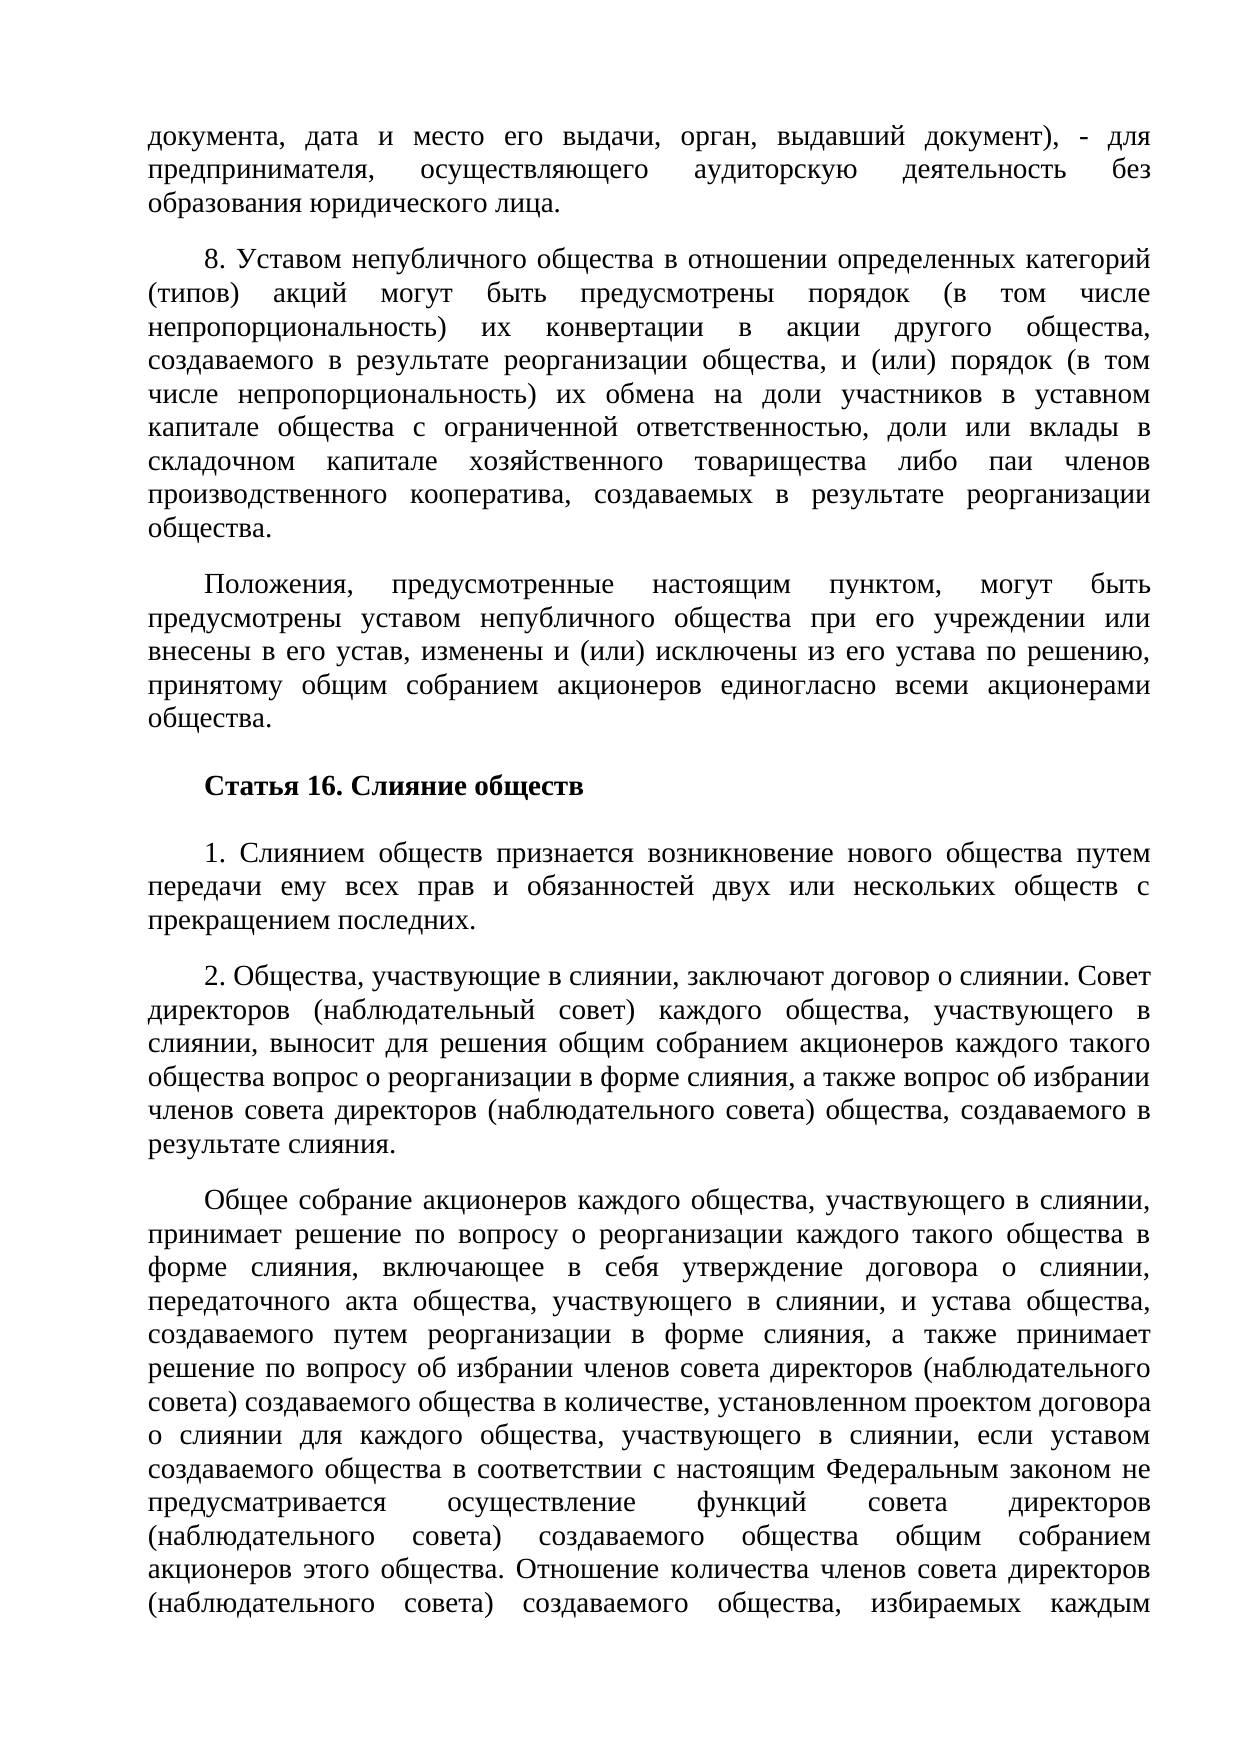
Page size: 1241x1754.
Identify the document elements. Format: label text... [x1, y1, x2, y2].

title Статья 16. Слияние обществ [148, 768, 1152, 801]
text 1. Слиянием обществ признается возникновение нового общества путем передачи ему всех прав и обязанностей двух или нескольких обществ с прекращением последних. [148, 835, 1152, 935]
text Положения, предусмотренные настоящим пунктом, могут быть предусмотрены уставом непубличного общества при его учреждении или внесены в его устав, изменены и (или) исключены из его устава по решению, принятому общим собранием акционеров единогласно всеми акционерами общества. [148, 566, 1152, 734]
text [148, 1182, 1152, 1618]
text 2. Общества, участвующие в слиянии, заключают договор о слиянии. Совет директоров (наблюдательный совет) каждого общества, участвующего в слиянии, выносит для решения общим собранием акционеров каждого такого общества вопрос о реорганизации в форме слияния, а также вопрос об избрании членов совета директоров (наблюдательного совета) общества, создаваемого в результате слияния. [148, 958, 1152, 1159]
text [148, 118, 1152, 219]
text 8. Уставом непубличного общества в отношении определенных категорий (типов) акций могут быть предусмотрены порядок (в том числе непропорциональность) их конвертации в акции другого общества, создаваемого в результате реорганизации общества, и (или) порядок (в том числе непропорциональность) их обмена на доли участников в уставном капитале общества с ограниченной ответственностью, доли или вклады в складочном капитале хозяйственного товарищества либо паи членов производственного кооператива, создаваемых в результате реорганизации общества. [148, 242, 1152, 543]
